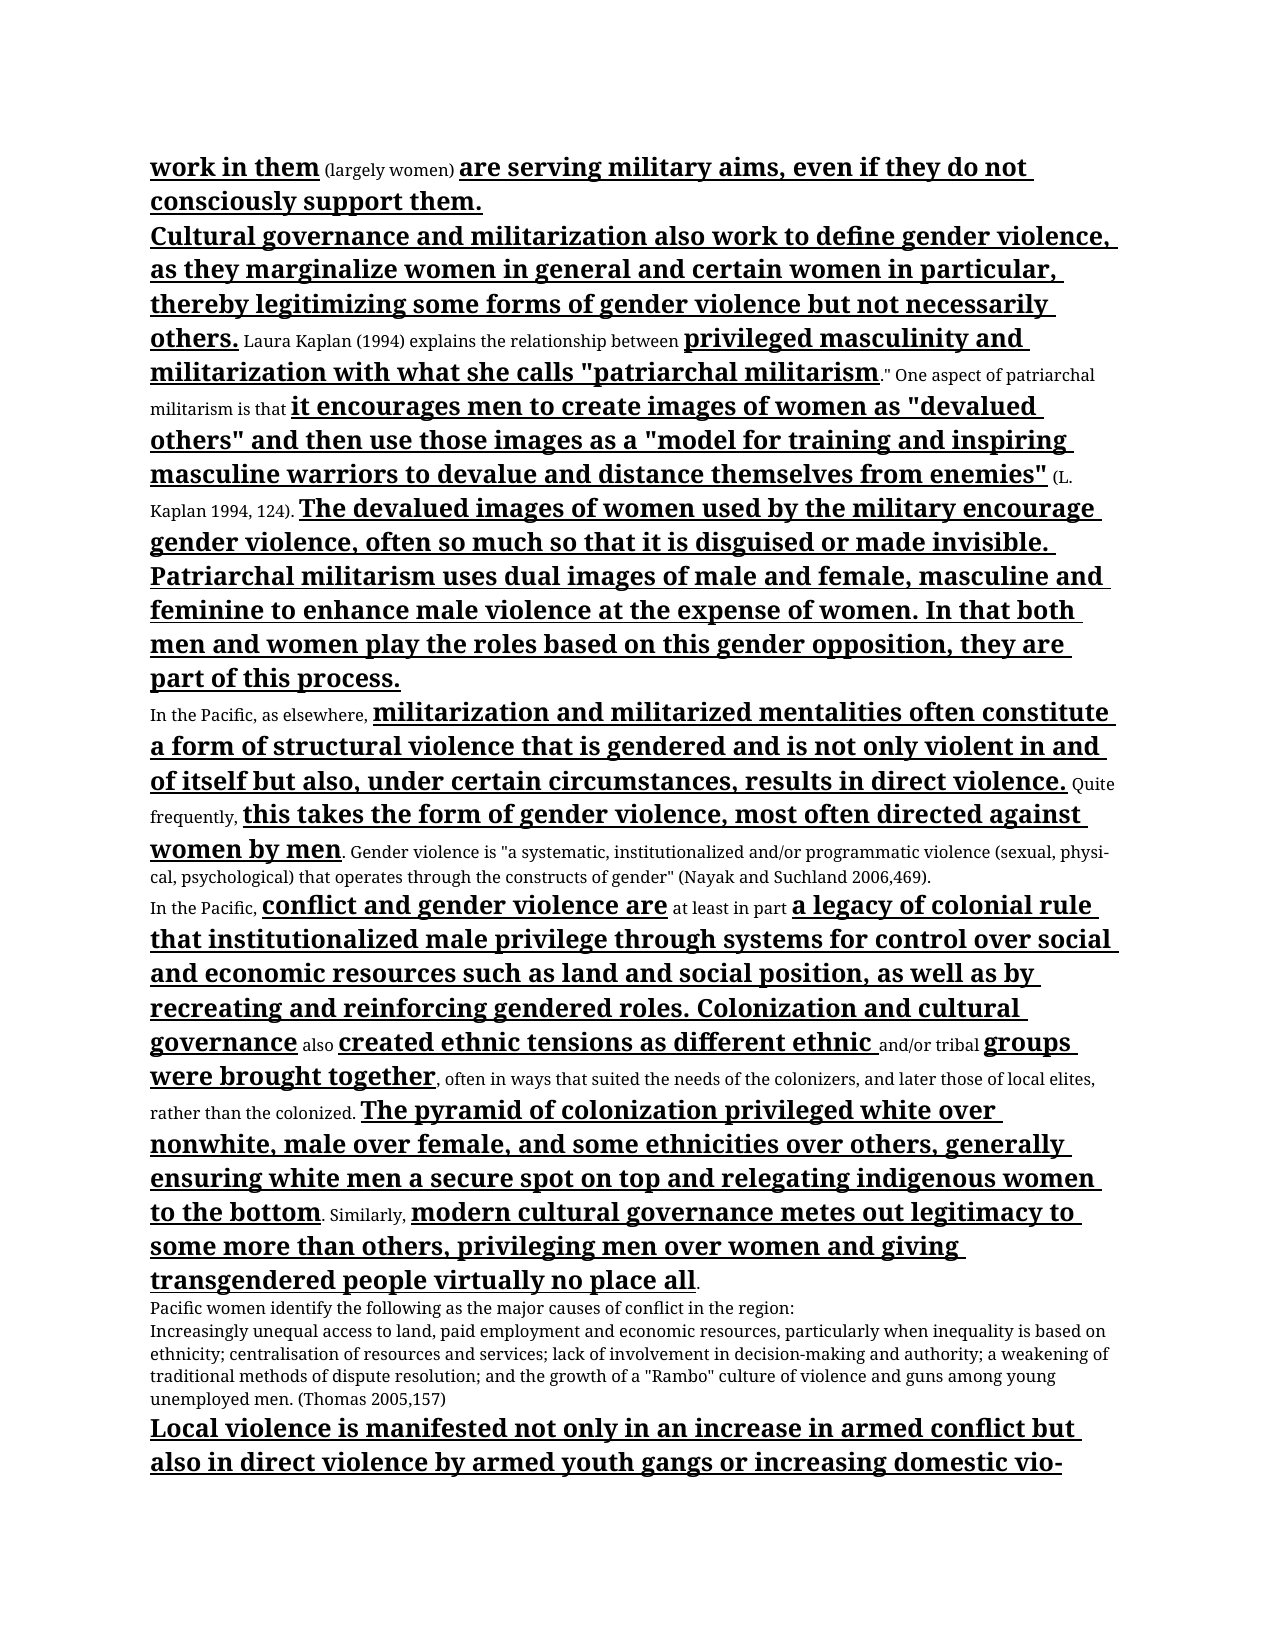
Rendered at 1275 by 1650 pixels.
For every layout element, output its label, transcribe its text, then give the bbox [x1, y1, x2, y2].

text Increasingly unequal access to land, paid employment and economic resources, particularly when inequality is based on ethnicity; centralisation of resources and services; lack of involvement in decision-making and authority; a weakening of traditional methods of dispute resolution; and the growth of a "Rambo" culture of violence and guns among young unemployed men. (Thomas 2005,157) [150, 1319, 1125, 1410]
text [150, 150, 1125, 218]
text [150, 1410, 1125, 1478]
text In the Pacific, as elsewhere, militarization and militarized mentalities often constitute a form of structural violence that is gendered and is not only violent in and of itself but also, under certain circumstances, results in direct violence. Quite frequently, this takes the form of gender violence, most often directed against women by men. Gender violence is "a systematic, institutionalized and/or programmatic violence (sexual, physical, psychological) that operates through the constructs of gender" (Nayak and Suchland 2006,469). [150, 695, 1125, 888]
text In the Pacific, conflict and gender violence are at least in part a legacy of colonial rule that institutionalized male privilege through systems for control over social and economic resources such as land and social position, as well as by recreating and reinforcing gendered roles. Colonization and cultural governance also created ethnic tensions as different ethnic and/or tribal groups were brought together, often in ways that suited the needs of the colonizers, and later those of local elites, rather than the colonized. The pyramid of colonization privileged white over nonwhite, male over female, and some ethnicities over others, generally ensuring white men a secure spot on top and relegating indigenous women to the bottom. Similarly, modern cultural governance metes out legitimacy to some more than others, privileging men over women and giving transgendered people virtually no place all. [150, 888, 1125, 1297]
text Cultural governance and militarization also work to define gender violence, as they marginalize women in general and certain women in particular, thereby legitimizing some forms of gender violence but not necessarily others. Laura Kaplan (1994) explains the relationship between privileged masculinity and militarization with what she calls "patriarchal militarism." One aspect of patriarchal militarism is that it encourages men to create images of women as "devalued others" and then use those images as a "model for training and inspiring masculine warriors to devalue and distance themselves from enemies" (L. Kaplan 1994, 124). The devalued images of women used by the military encourage gender violence, often so much so that it is disguised or made invisible. Patriarchal militarism uses dual images of male and female, masculine and feminine to enhance male violence at the expense of women. In that both men and women play the roles based on this gender opposition, they are part of this process. [150, 218, 1125, 695]
text Pacific women identify the following as the major causes of conflict in the region: [150, 1297, 1125, 1319]
